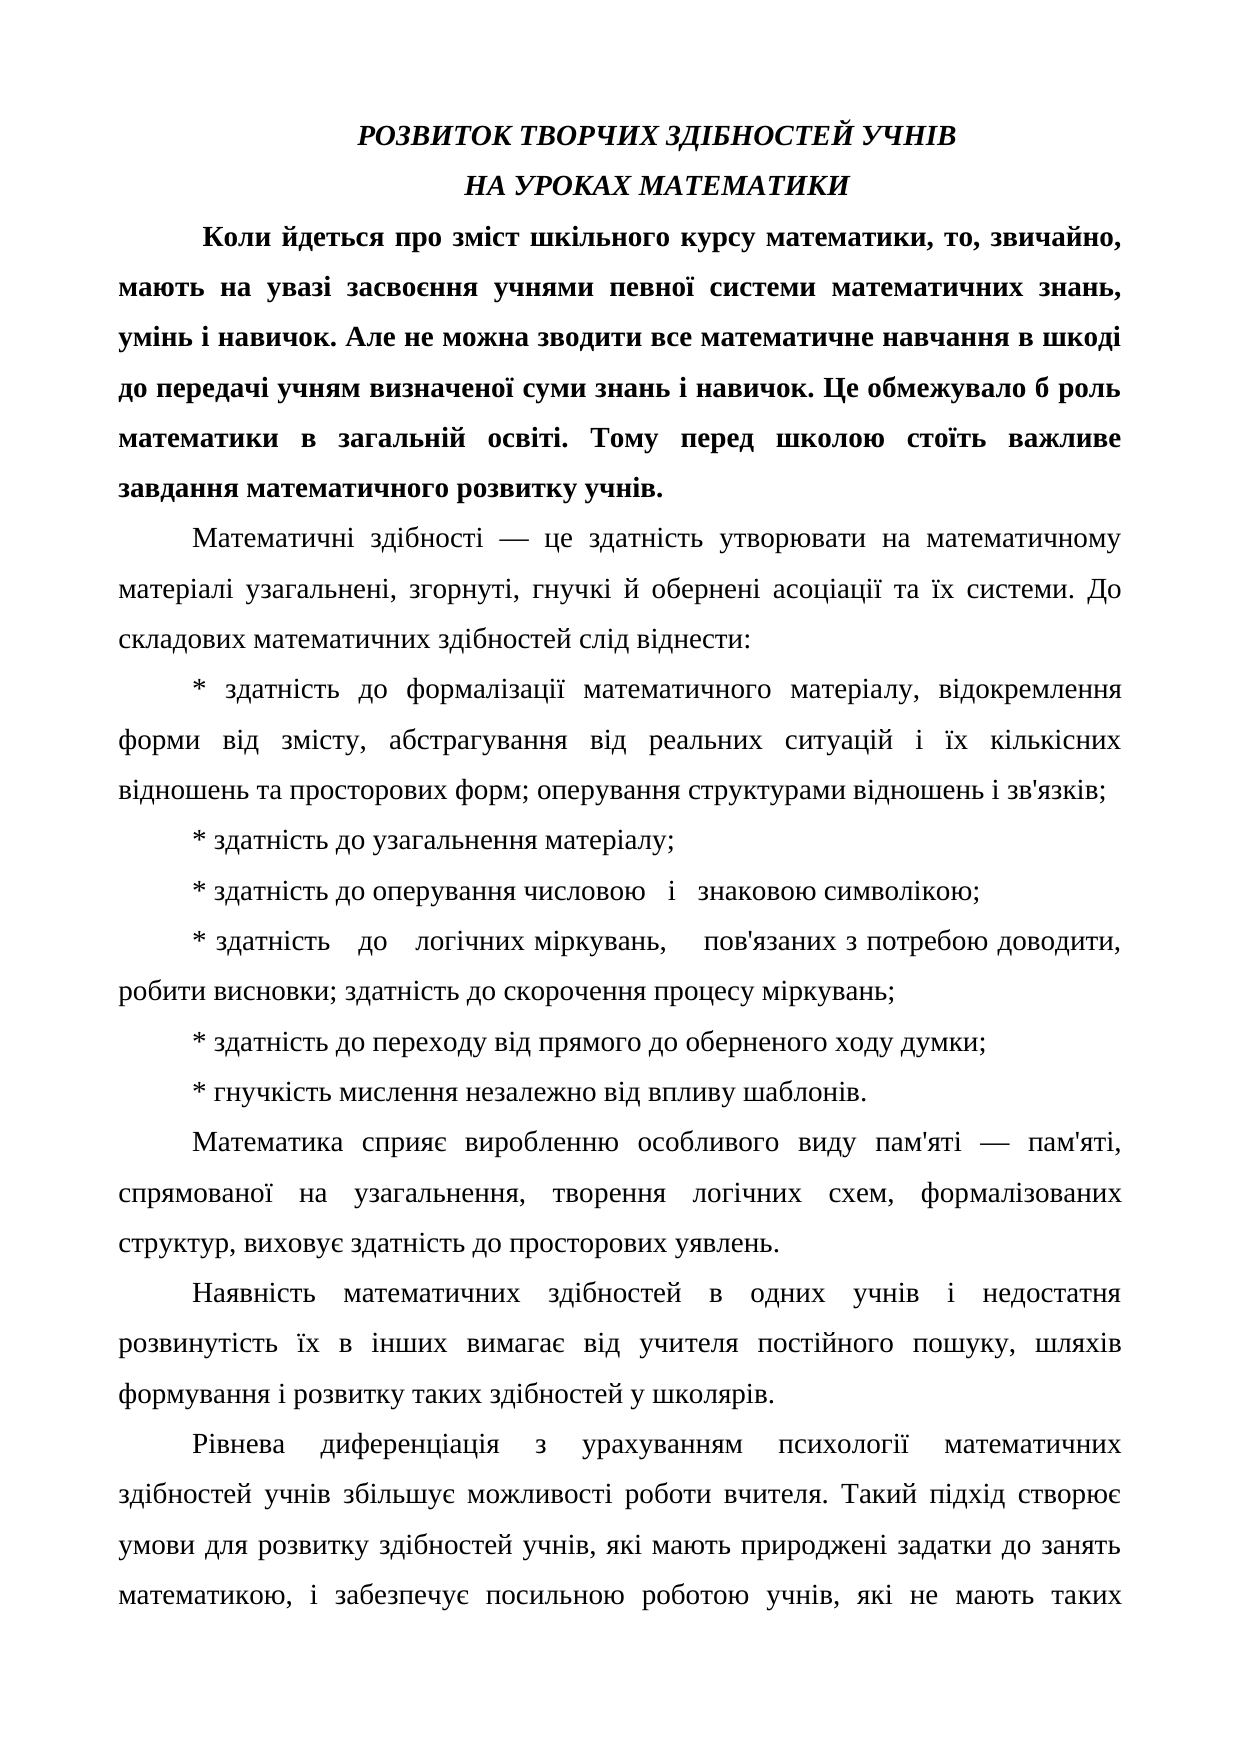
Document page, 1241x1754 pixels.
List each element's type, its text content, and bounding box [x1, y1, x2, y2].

text РОЗВИТОК ТВОРЧИХ ЗДІБНОСТЕЙ УЧНІВ [118, 118, 1122, 152]
text НА УРОКАХ МАТЕМАТИКИ [118, 168, 1122, 202]
text * гнучкість мислення незалежно від впливу шаблонів. [118, 1074, 1122, 1108]
text * здатність до узагальнення матеріалу; [118, 822, 1122, 856]
text * здатність до оперування числовою і знаковою символікою; [118, 873, 1122, 906]
text * здатність до формалізації математичного матеріалу, відокремлення форми від змісту, абстрагування від реальних ситуацій і їх кількісних відношень та просторових форм; оперування структурами відношень і зв'язків; [118, 672, 1122, 806]
text Коли йдеться про зміст шкільного курсу математики, то, звичайно, мають на увазі засвоєння учнями певної системи математичних знань, умінь і навичок. Але не можна зводити все математичне навчання в шкоді до передачі учням визначеної суми знань і навичок. Це обмежувало б роль математики в загальній освіті. Тому перед школою стоїть важливе завдання математичного розвитку учнів. [118, 219, 1122, 504]
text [118, 1426, 1122, 1611]
text * здатність до переходу від прямого до оберненого ходу думки; [118, 1024, 1122, 1057]
text Математика сприяє виробленню особливого виду пам'яті — пам'яті, спрямованої на узагальнення, творення логічних схем, формалізованих структур, виховує здатність до просторових уявлень. [118, 1124, 1122, 1258]
text Наявність математичних здібностей в одних учнів і недостатня розвинутість їх в інших вимагає від учителя постійного пошуку, шляхів формування і розвитку таких здібностей у школярів. [118, 1275, 1122, 1409]
text Математичні здібності — це здатність утворювати на математичному матеріалі узагальнені, згорнуті, гнучкі й обернені асоціації та їх системи. До складових математичних здібностей слід віднести: [118, 521, 1122, 655]
text * здатність до логічних міркувань, пов'язаних з потребою доводити, робити висновки; здатність до скорочення процесу міркувань; [118, 923, 1122, 1007]
